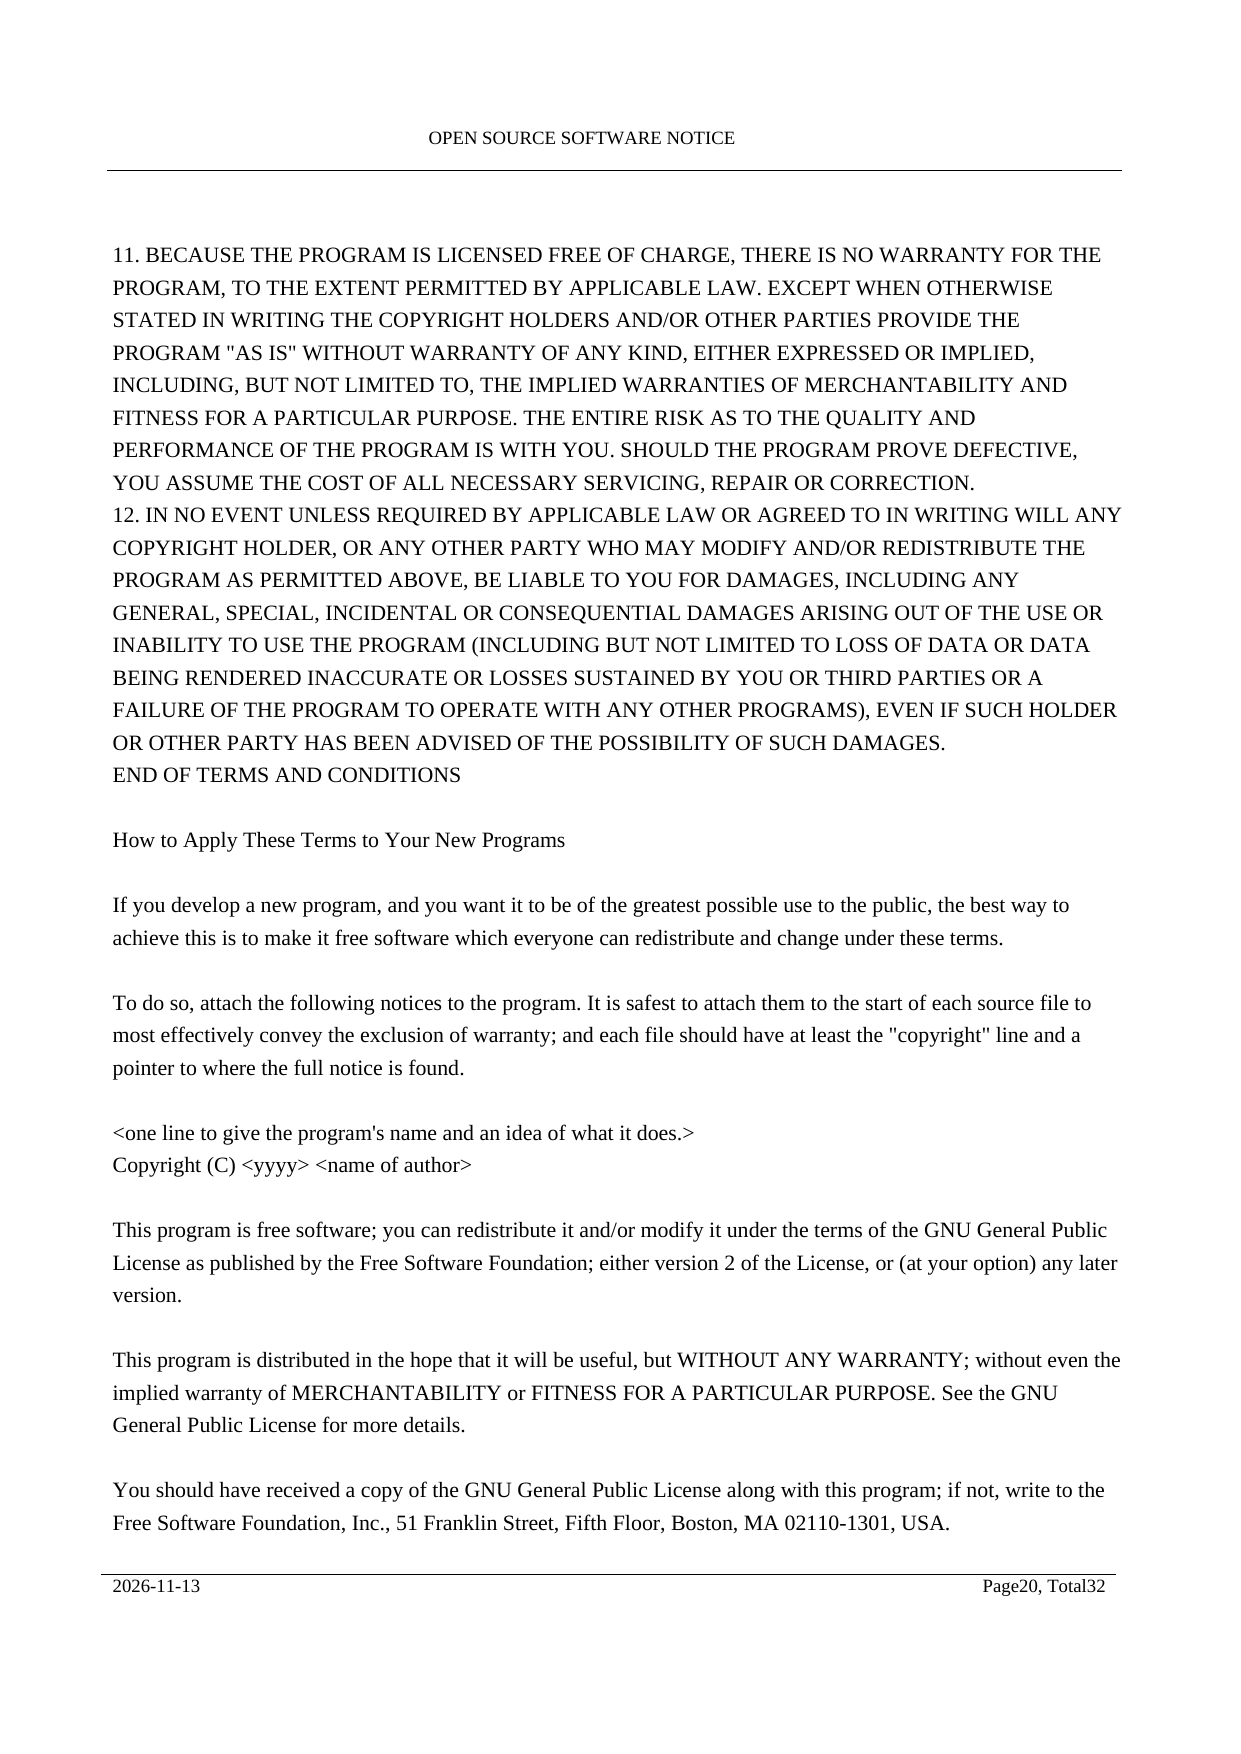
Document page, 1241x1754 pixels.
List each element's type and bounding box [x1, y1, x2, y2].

text [112, 206, 1128, 1539]
